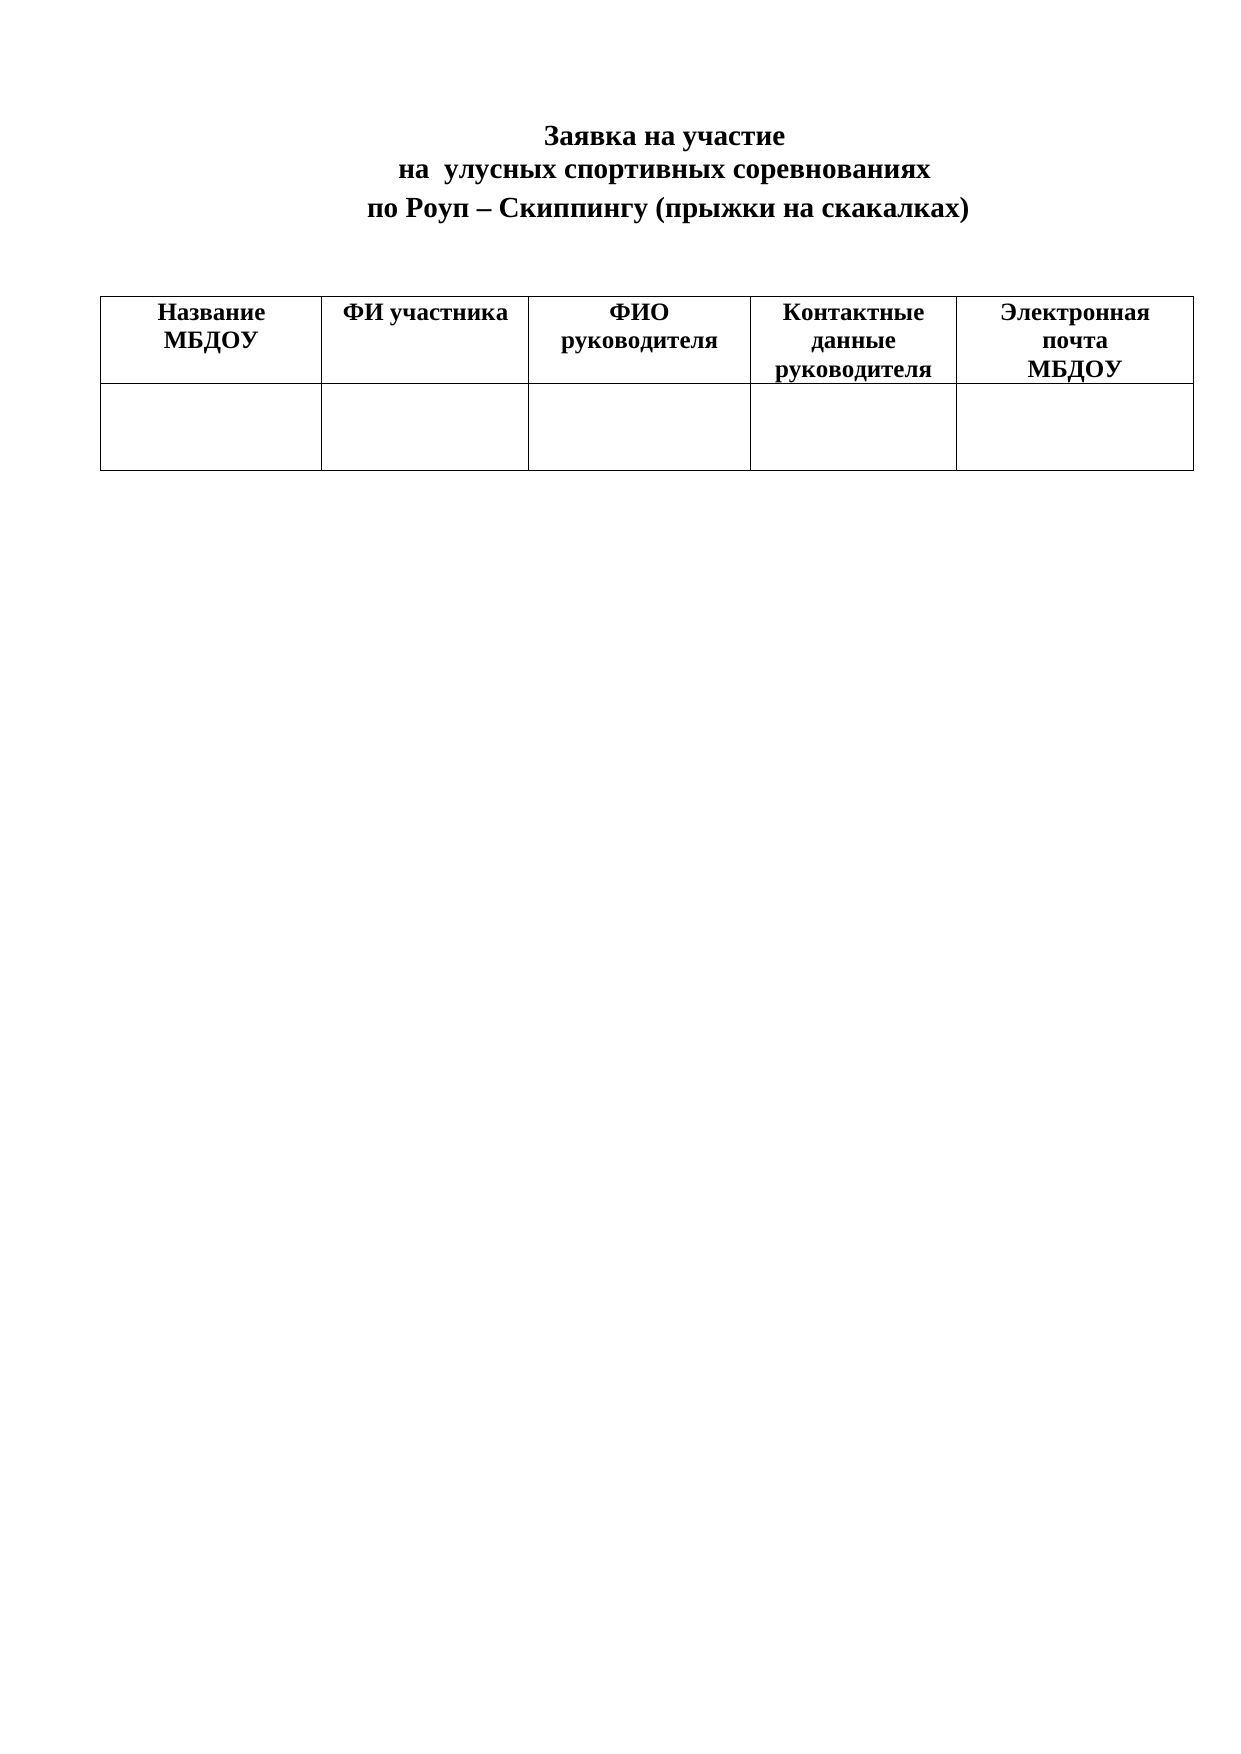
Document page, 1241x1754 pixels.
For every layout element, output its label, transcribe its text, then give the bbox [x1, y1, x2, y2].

table_cell [751, 384, 956, 470]
table_cell [322, 384, 528, 470]
table_header ФИ участника [322, 297, 528, 383]
table_cell [957, 384, 1193, 470]
text Заявка на участие [177, 118, 1152, 152]
table_cell [529, 384, 750, 470]
table_header Контактные данные руководителя [751, 297, 956, 383]
text на улусных спортивных соревнованиях [177, 152, 1152, 185]
table_header Электронная почта МБДОУ [957, 297, 1193, 383]
table_cell [101, 384, 321, 470]
table_header Название МБДОУ [101, 297, 321, 383]
table_header ФИО руководителя [529, 297, 750, 383]
text по Роуп – Скиппингу (прыжки на скакалках) [177, 190, 1152, 224]
